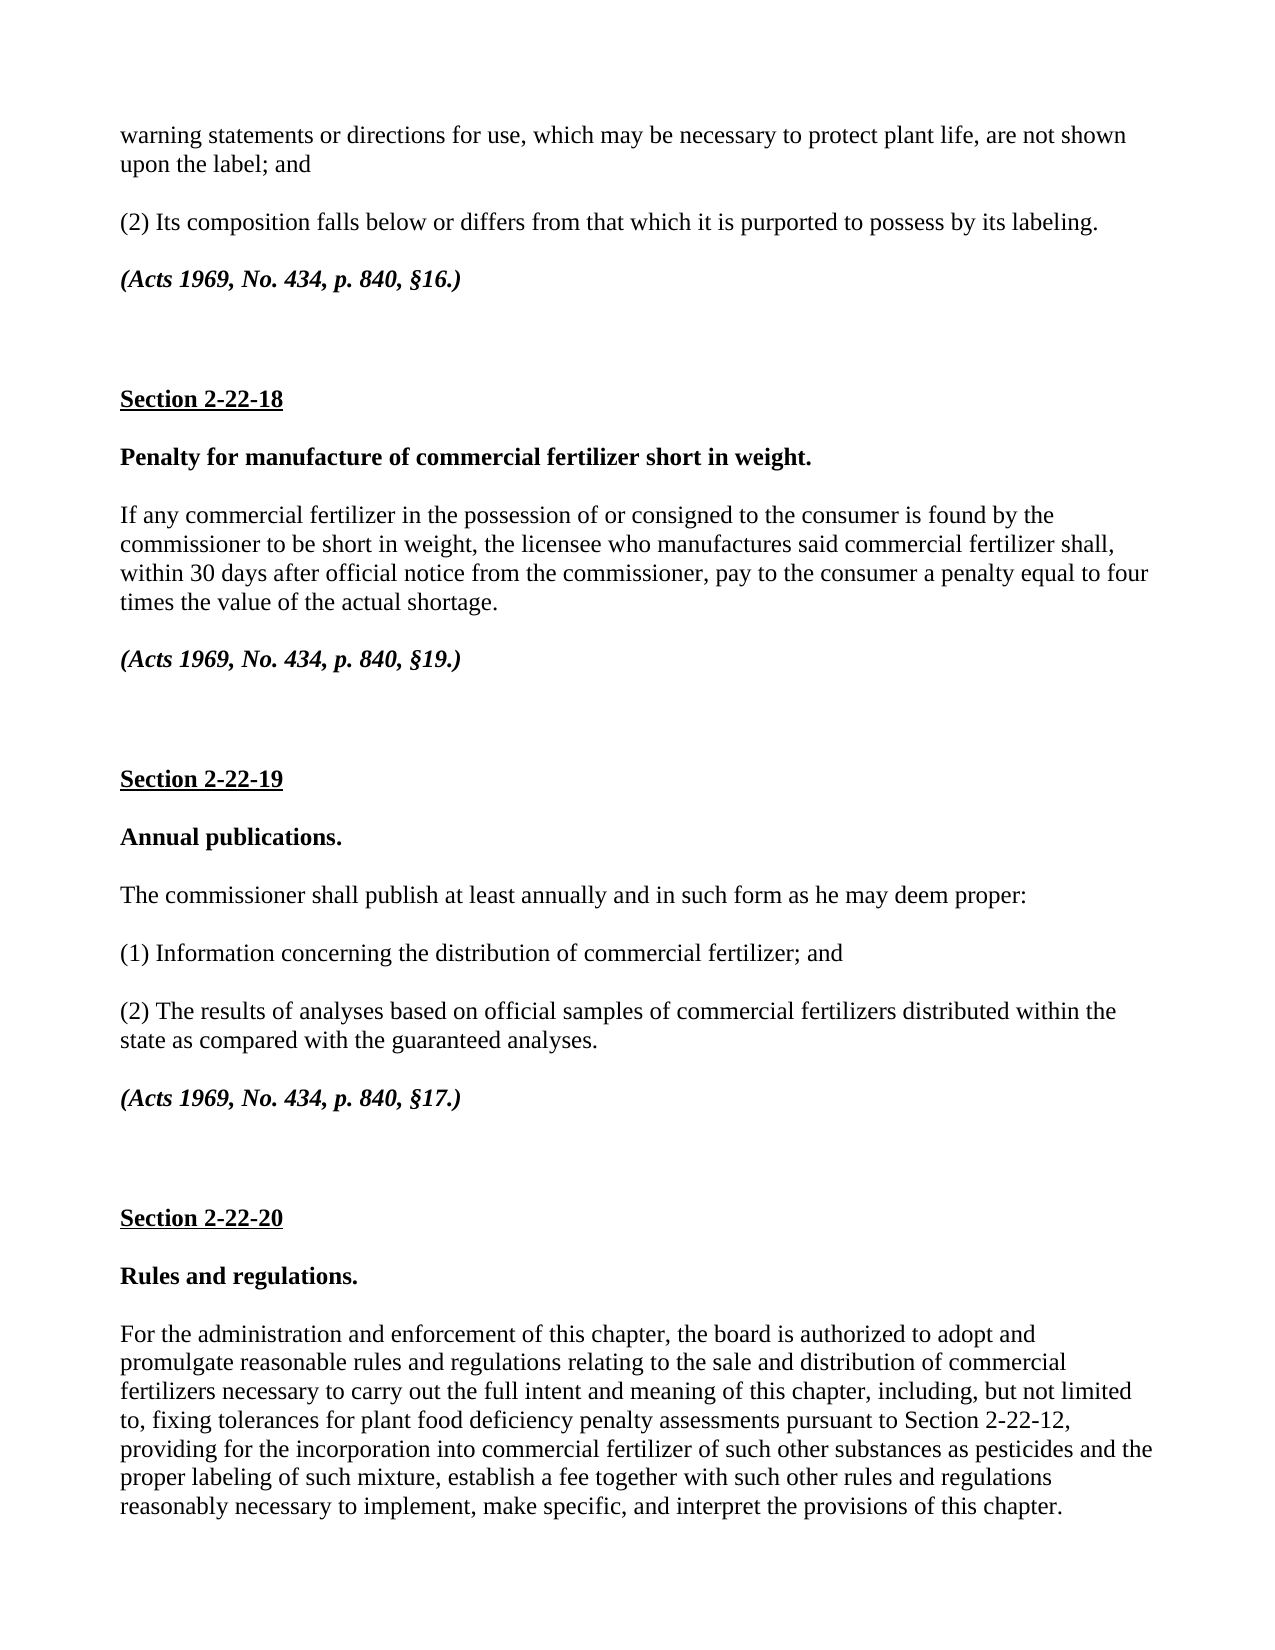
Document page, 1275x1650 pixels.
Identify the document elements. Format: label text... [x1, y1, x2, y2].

text If any commercial fertilizer in the possession of or consigned to the consumer is found by the commissioner to be short in weight, the licensee who manufactures said commercial fertilizer shall, within 30 days after official notice from the commissioner, pay to the consumer a penalty equal to four times the value of the actual shortage. [120, 500, 1155, 615]
subtitle (Acts 1969, No. 434, p. 840, §19.) [120, 644, 1155, 673]
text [120, 1319, 1155, 1520]
text The commissioner shall publish at least annually and in such form as he may deem proper: [120, 880, 1155, 909]
text (2) Its composition falls below or differs from that which it is purported to possess by its labeling. [120, 207, 1155, 235]
subtitle (Acts 1969, No. 434, p. 840, §17.) [120, 1083, 1155, 1112]
subtitle Annual publications. [120, 822, 1155, 851]
subtitle (Acts 1969, No. 434, p. 840, §16.) [120, 264, 1155, 293]
subtitle Section 2-22-19 [120, 764, 1155, 793]
text (2) The results of analyses based on official samples of commercial fertilizers distributed within the state as compared with the guaranteed analyses. [120, 996, 1155, 1054]
subtitle Rules and regulations. [120, 1261, 1155, 1289]
subtitle Section 2-22-18 [120, 384, 1155, 413]
text (1) Information concerning the distribution of commercial fertilizer; and [120, 938, 1155, 967]
subtitle Penalty for manufacture of commercial fertilizer short in weight. [120, 442, 1155, 471]
subtitle Section 2-22-20 [120, 1203, 1155, 1232]
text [120, 120, 1155, 177]
